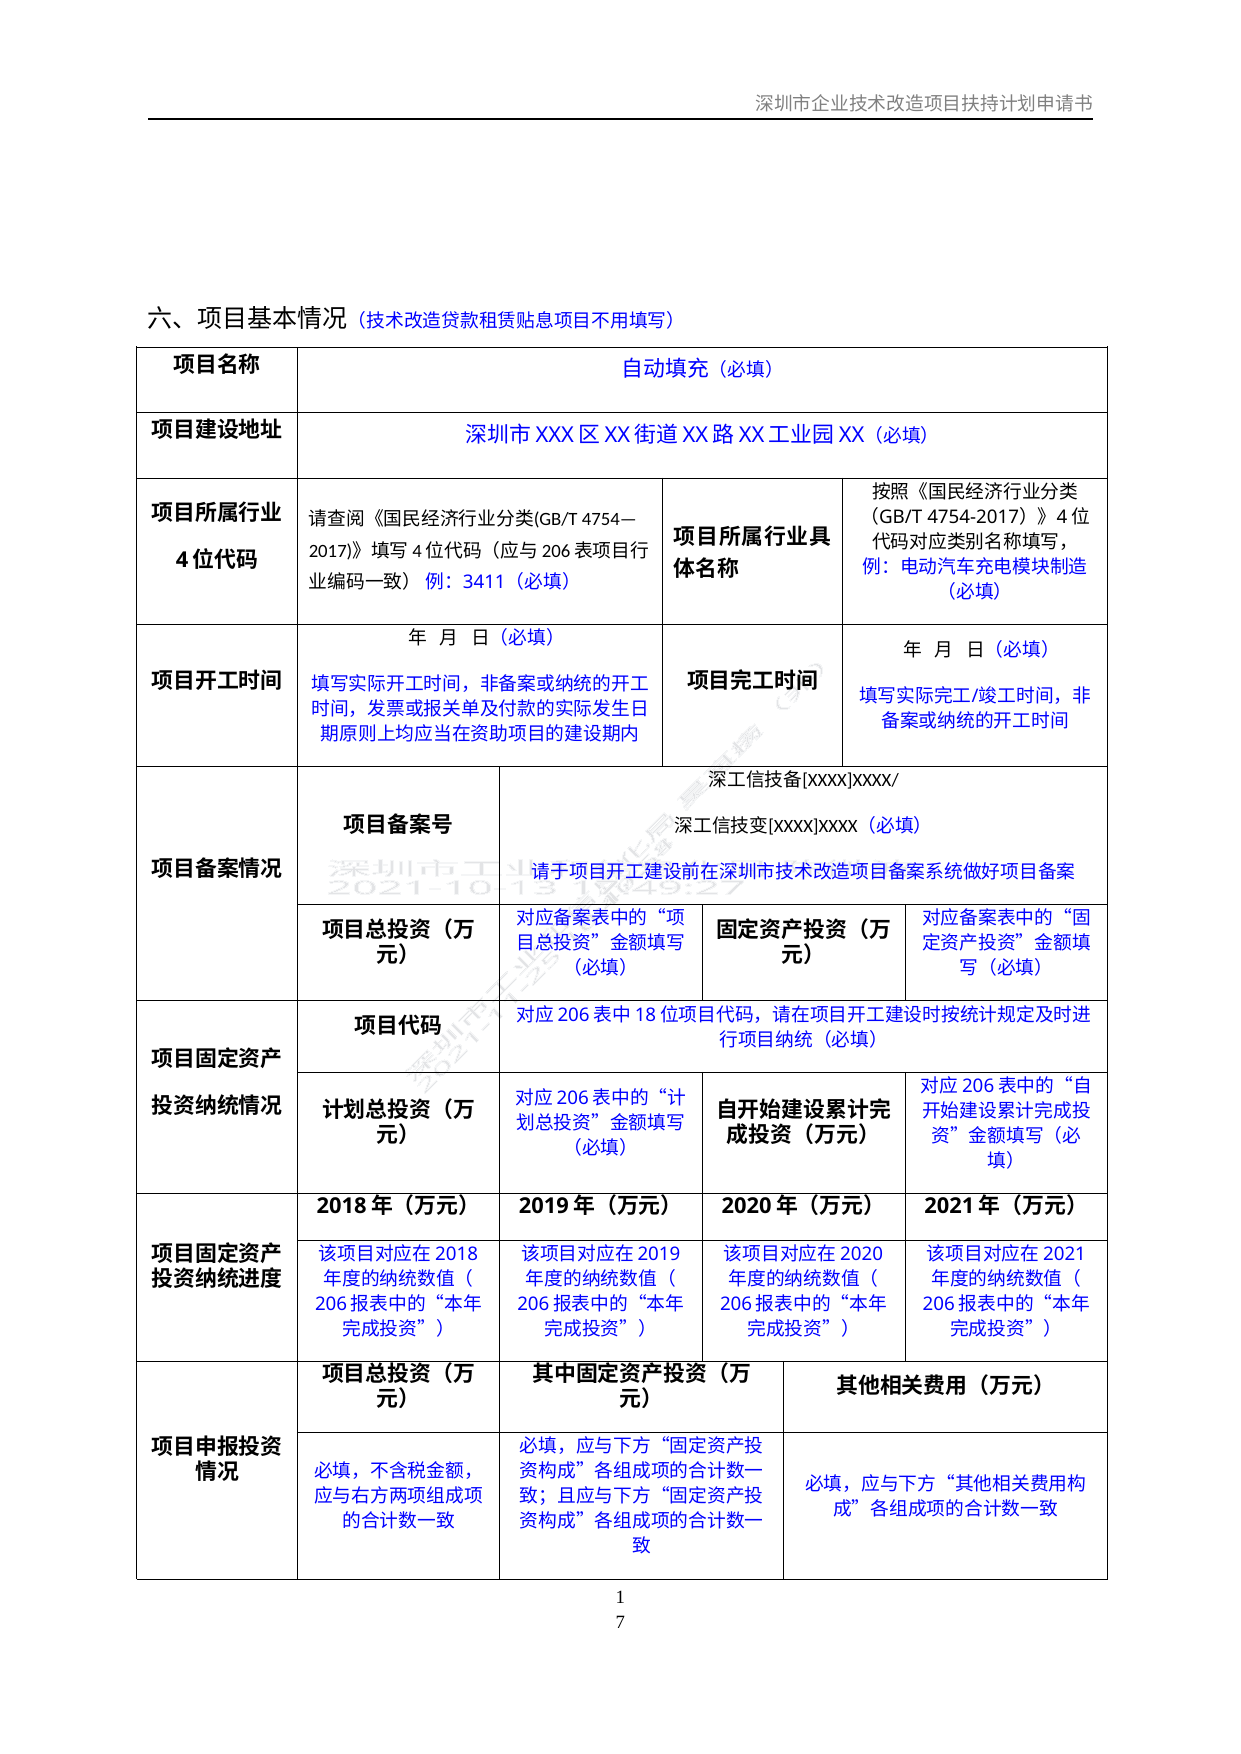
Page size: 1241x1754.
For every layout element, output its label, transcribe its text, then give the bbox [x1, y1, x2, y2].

table_cell 2019年（万元） [500, 1194, 702, 1239]
table_cell 深工信技备[XXXX]XXXX/ 深工信技变[XXXX]XXXX（必填） 请于项目开工建设前在深圳市技术改造项目备案系统做好项目备案 [500, 767, 1107, 904]
table_cell 项目完工时间 [663, 625, 842, 766]
table_cell 该项目对应在2019年度的纳统数值（206报表中的“本年完成投资”） [500, 1241, 702, 1361]
table_cell 该项目对应在2021年度的纳统数值（206报表中的“本年完成投资”） [906, 1241, 1107, 1361]
table_cell 该项目对应在2018年度的纳统数值（206报表中的“本年完成投资”） [298, 1241, 499, 1361]
table_cell 2021年（万元） [906, 1194, 1107, 1239]
table_cell 深圳市XXX区XX街道XX路XX工业园XX（必填） [298, 413, 1107, 477]
table_cell 项目所属行业具体名称 [663, 479, 842, 624]
table_cell 对应206表中的“计划总投资”金额填写（必填） [500, 1073, 702, 1193]
table_cell 其中固定资产投资（万元） [500, 1362, 783, 1432]
table_cell 2018年（万元） [298, 1194, 499, 1239]
table_cell 项目所属行业4位代码 [137, 479, 297, 624]
table_cell 项目申报投资情况 [137, 1362, 297, 1578]
table_cell 对应备案表中的“项目总投资”金额填写（必填） [500, 905, 702, 1000]
table_cell 必填，应与下方“其他相关费用构成”各组成项的合计数一致 [784, 1433, 1107, 1578]
table_cell 项目总投资（万元） [298, 1362, 499, 1432]
table_header 自动填充（必填） [298, 348, 1107, 412]
table_cell 计划总投资（万元） [298, 1073, 499, 1193]
table_cell 自开始建设累计完成投资（万元） [703, 1073, 905, 1193]
table_cell 对应206表中18位项目代码，请在项目开工建设时按统计规定及时进行项目纳统（必填） [500, 1001, 1107, 1072]
table_cell 项目代码 [298, 1001, 499, 1072]
table_cell 项目固定资产投资纳统情况 [137, 1001, 297, 1193]
table_cell 按照《国民经济行业分类（GB/T 4754-2017）》4位代码对应类别名称填写，例：电动汽车充电模块制造（必填） [843, 479, 1107, 624]
table_cell 必填，应与下方“固定资产投资构成”各组成项的合计数一致；且应与下方“固定资产投资构成”各组成项的合计数一致 [500, 1433, 783, 1578]
table_cell 2020年（万元） [703, 1194, 905, 1239]
text 六、项目基本情况（技术改造贷款租赁贴息项目不用填写） [148, 298, 1093, 335]
table_cell 请查阅《国民经济行业分类(GB/T 4754—2017)》填写4位代码（应与206表项目行业编码一致） 例：3411（必填） [298, 479, 662, 624]
table_cell 该项目对应在2020年度的纳统数值（206报表中的“本年完成投资”） [703, 1241, 905, 1361]
table_cell 项目建设地址 [137, 413, 297, 477]
table_cell 年 月 日（必填） 填写实际完工/竣工时间，非备案或纳统的开工时间 [843, 625, 1107, 766]
table_cell 年 月 日（必填） 填写实际开工时间，非备案或纳统的开工时间，发票或报关单及付款的实际发生日期原则上均应当在资助项目的建设期内 [298, 625, 662, 766]
table_cell 固定资产投资（万元） [703, 905, 905, 1000]
table_cell 项目固定资产投资纳统进度 [137, 1194, 297, 1361]
table_cell 对应备案表中的“固定资产投资”金额填写（必填） [906, 905, 1107, 1000]
table_header 项目名称 [137, 348, 297, 412]
table_cell 项目备案号 [298, 767, 499, 904]
table_cell 项目备案情况 [137, 767, 297, 1000]
table_cell 其他相关费用（万元） [784, 1362, 1107, 1432]
table_cell 必填，不含税金额，应与右方两项组成项的合计数一致 [298, 1433, 499, 1578]
table_cell 项目开工时间 [137, 625, 297, 766]
table_cell 对应206表中的“自开始建设累计完成投资”金额填写（必填） [906, 1073, 1107, 1193]
table_cell 项目总投资（万元） [298, 905, 499, 1000]
